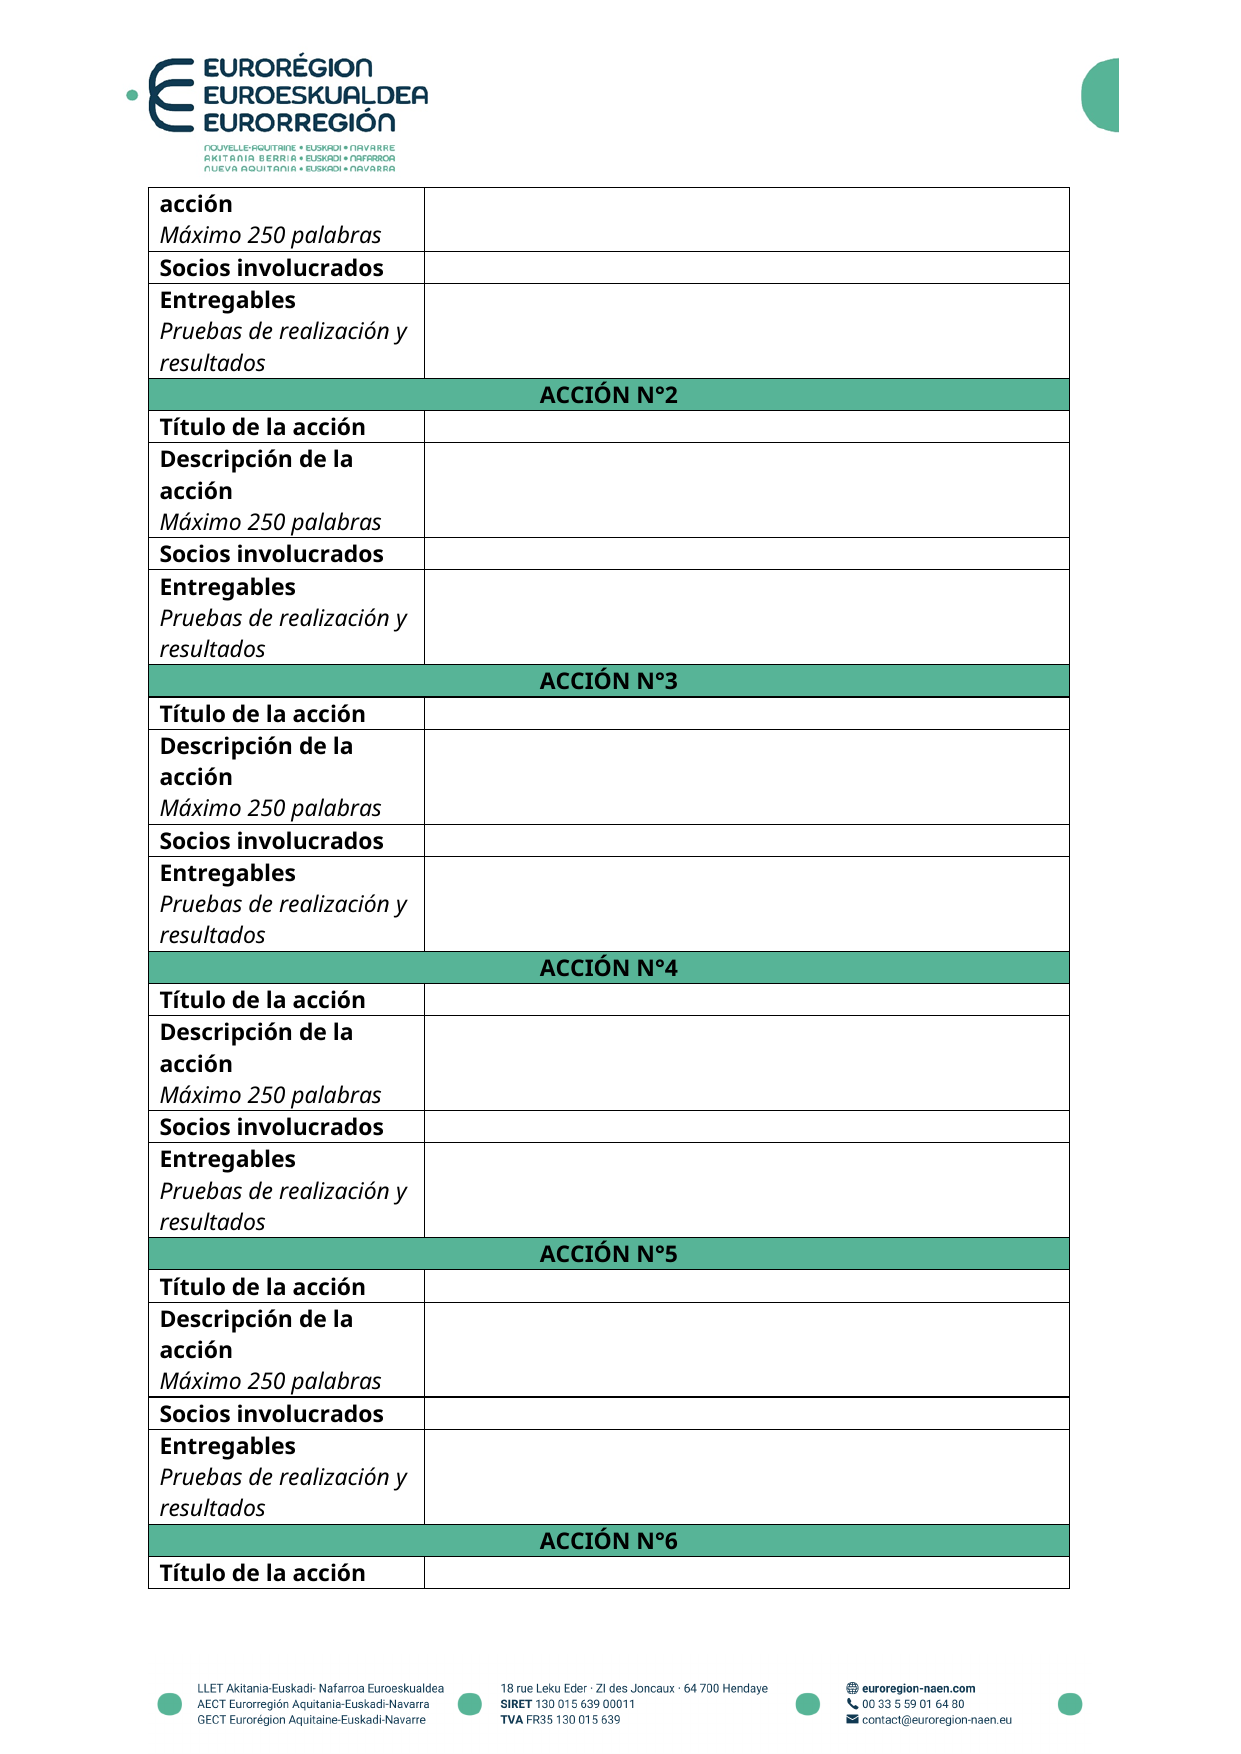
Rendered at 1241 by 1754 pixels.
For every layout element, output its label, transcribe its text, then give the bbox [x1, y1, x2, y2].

table_cell [425, 443, 1069, 537]
table_cell Entregables Pruebas de realización y resultados [149, 284, 424, 378]
table_cell [425, 730, 1069, 823]
table_cell [425, 1398, 1069, 1429]
table_cell ACCIÓN N°3 [149, 665, 1069, 696]
table_cell Socios involucrados [149, 1111, 424, 1142]
picture [147, 1654, 1093, 1754]
table_cell ACCIÓN N°2 [149, 379, 1069, 410]
table_cell Socios involucrados [149, 252, 424, 283]
table_cell Socios involucrados [149, 538, 424, 569]
table_cell Descripción de la acción Máximo 250 palabras [149, 730, 424, 823]
table_cell Descripción de la acción Máximo 250 palabras [149, 188, 424, 251]
table_cell Título de la acción [149, 698, 424, 729]
table_cell Título de la acción [149, 1270, 424, 1302]
table_cell [425, 538, 1069, 569]
table_cell [425, 825, 1069, 856]
table_cell [425, 1143, 1069, 1237]
table_cell [425, 1270, 1069, 1302]
table_cell [425, 284, 1069, 378]
table_cell [425, 570, 1069, 664]
table_cell [425, 1557, 1069, 1588]
table_cell Título de la acción [149, 984, 424, 1015]
table_cell [425, 857, 1069, 951]
table_cell Socios involucrados [149, 1398, 424, 1429]
table_cell Socios involucrados [149, 825, 424, 856]
table_cell [425, 1430, 1069, 1523]
table_cell ACCIÓN N°6 [149, 1525, 1069, 1556]
table_cell [425, 188, 1069, 251]
table_cell Descripción de la acción Máximo 250 palabras [149, 443, 424, 537]
table_cell Descripción de la acción Máximo 250 palabras [149, 1016, 424, 1110]
picture [48, 37, 1119, 187]
table_cell Descripción de la acción Máximo 250 palabras [149, 1303, 424, 1396]
table_cell [425, 1111, 1069, 1142]
table_cell [425, 1303, 1069, 1396]
table_cell [425, 252, 1069, 283]
table_cell Título de la acción [149, 411, 424, 442]
table_cell Entregables Pruebas de realización y resultados [149, 1430, 424, 1523]
table_cell ACCIÓN N°5 [149, 1238, 1069, 1269]
table_cell Entregables Pruebas de realización y resultados [149, 857, 424, 951]
table_cell Entregables Pruebas de realización y resultados [149, 1143, 424, 1237]
table_cell Entregables Pruebas de realización y resultados [149, 570, 424, 664]
table_cell [425, 411, 1069, 442]
table_cell [425, 698, 1069, 729]
table_cell [425, 1016, 1069, 1110]
table_cell ACCIÓN N°4 [149, 952, 1069, 983]
table_cell Título de la acción [149, 1557, 424, 1588]
table_cell [425, 984, 1069, 1015]
